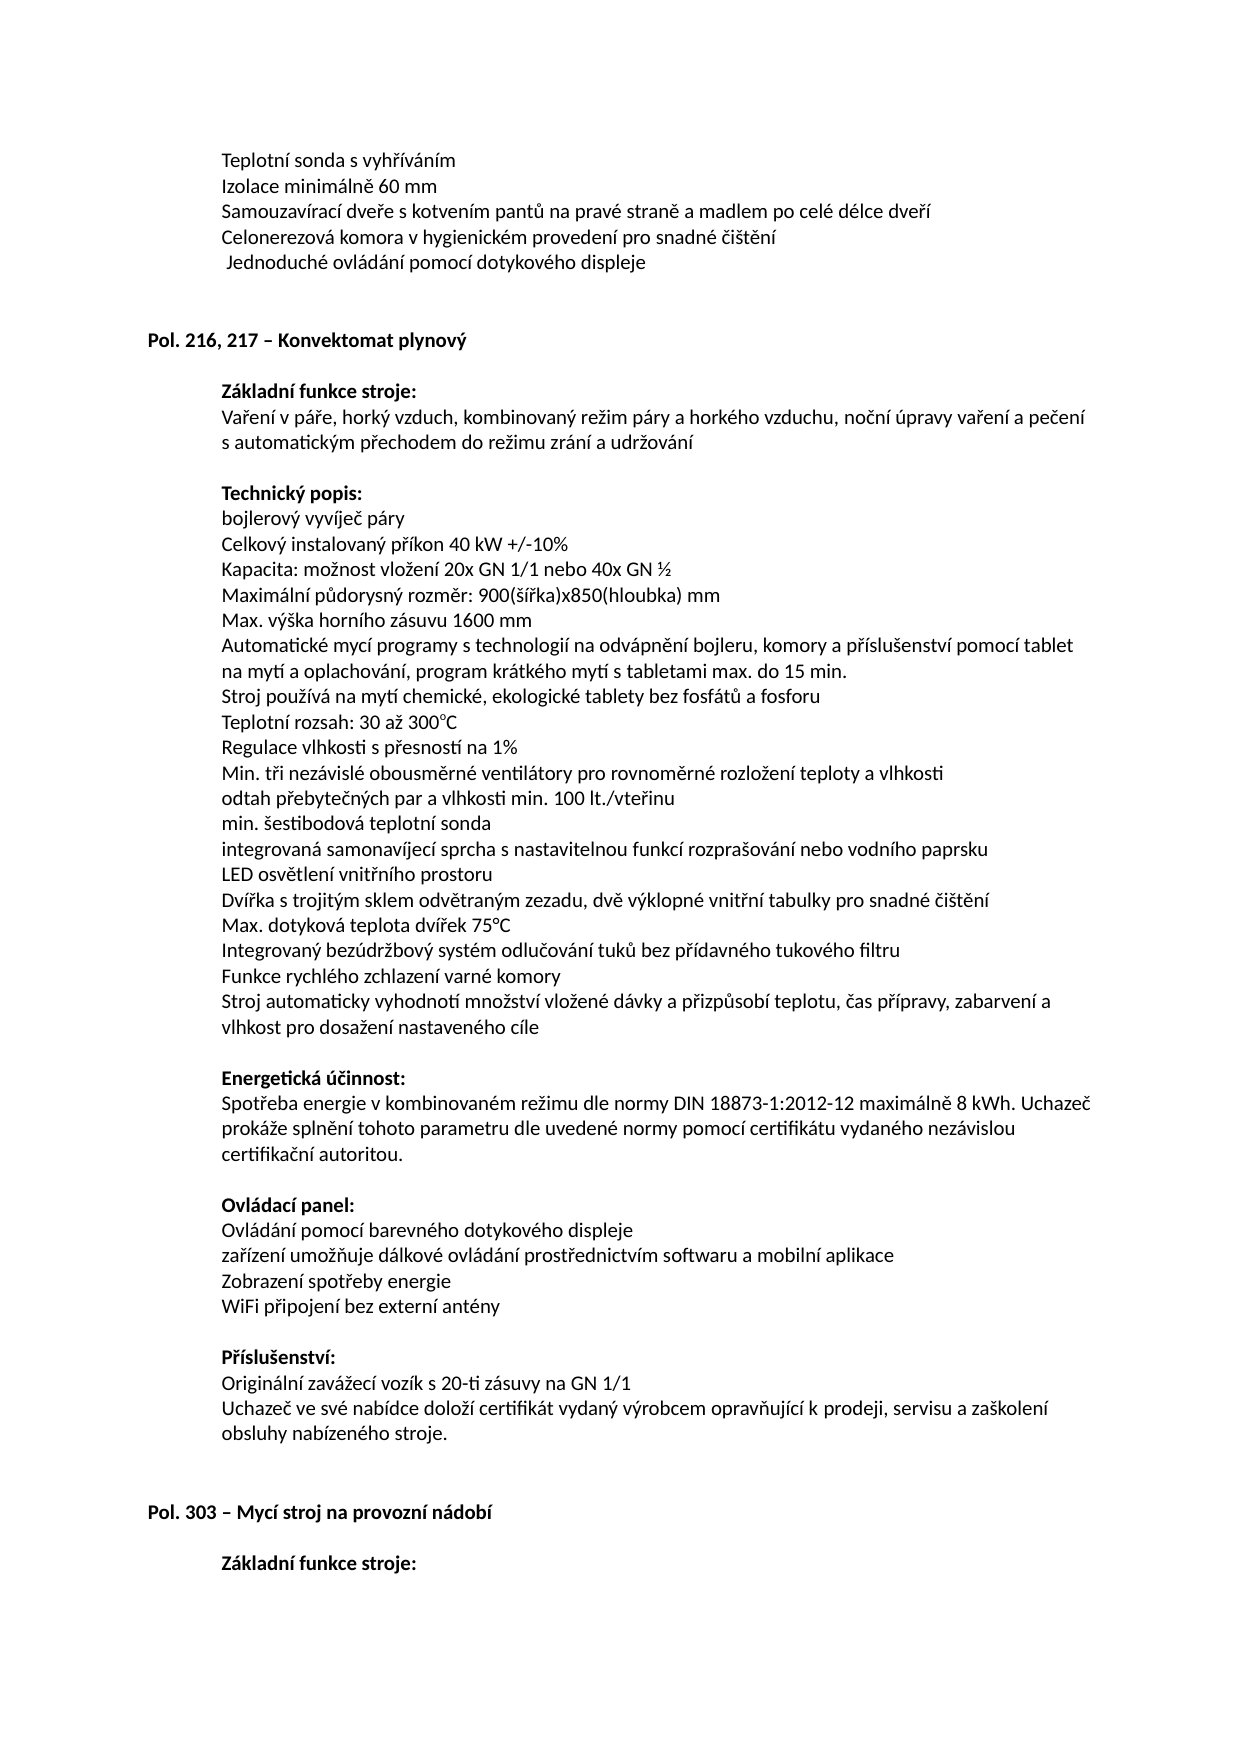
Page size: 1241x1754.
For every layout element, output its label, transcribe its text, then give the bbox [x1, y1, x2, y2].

text odtah přebytečných par a vlhkosti min. 100 lt./vteřinu [148, 785, 1093, 811]
text Základní funkce stroje: [221, 1550, 1093, 1575]
text Příslušenství: [148, 1344, 1093, 1370]
text Maximální půdorysný rozměr: 900(šířka)x850(hloubka) mm [148, 582, 1093, 607]
text integrovaná samonavíjecí sprcha s nastavitelnou funkcí rozprašování nebo vodního paprsku [148, 836, 1093, 861]
text Kapacita: možnost vložení 20x GN 1/1 nebo 40x GN ½ [148, 556, 1093, 582]
text Regulace vlhkosti s přesností na 1% [148, 734, 1093, 760]
text Technický popis: [148, 480, 1093, 506]
text Základní funkce stroje: [148, 378, 1093, 404]
text Ovládání pomocí barevného dotykového displeje [148, 1217, 1093, 1243]
text Integrovaný bezúdržbový systém odlučování tuků bez přídavného tukového filtru [148, 938, 1093, 963]
text Zobrazení spotřeby energie [148, 1268, 1093, 1293]
text Vaření v páře, horký vzduch, kombinovaný režim páry a horkého vzduchu, noční úpravy vaření a pečení s automatickým přechodem do režimu zrání a udržování [221, 404, 1093, 455]
text zařízení umožňuje dálkové ovládání prostřednictvím softwaru a mobilní aplikace [148, 1243, 1093, 1268]
text Jednoduché ovládání pomocí dotykového displeje [148, 249, 1093, 275]
text Izolace minimálně 60 mm [148, 173, 1093, 198]
text min. šestibodová teplotní sonda [148, 811, 1093, 836]
text Max. dotyková teplota dvířek 75°C [148, 912, 1093, 938]
text Teplotní rozsah: 30 až 300oC [148, 709, 1093, 734]
text Max. výška horního zásuvu 1600 mm [148, 607, 1093, 633]
text Funkce rychlého zchlazení varné komory [148, 963, 1093, 988]
text Ovládací panel: [148, 1192, 1093, 1217]
text Min. tři nezávislé obousměrné ventilátory pro rovnoměrné rozložení teploty a vlhkosti [148, 760, 1093, 785]
text Samouzavírací dveře s kotvením pantů na pravé straně a madlem po celé délce dveří [148, 198, 1093, 224]
text Celonerezová komora v hygienickém provedení pro snadné čištění [148, 224, 1093, 249]
text LED osvětlení vnitřního prostoru [148, 861, 1093, 887]
text Spotřeba energie v kombinovaném režimu dle normy DIN 18873-1:2012-12 maximálně 8 kWh. Uchazeč prokáže splnění tohoto parametru dle uvedené normy pomocí certifikátu vydaného nezávislou certifikační autoritou. [221, 1090, 1093, 1166]
text bojlerový vyvíječ páry [148, 506, 1093, 531]
text WiFi připojení bez externí antény [148, 1293, 1093, 1319]
text Pol. 303 – Mycí stroj na provozní nádobí [148, 1499, 1093, 1524]
text Energetická účinnost: [148, 1065, 1093, 1090]
text Teplotní sonda s vyhříváním [148, 148, 1093, 173]
text Stroj používá na mytí chemické, ekologické tablety bez fosfátů a fosforu [148, 683, 1093, 709]
text Stroj automaticky vyhodnotí množství vložené dávky a přizpůsobí teplotu, čas přípravy, zabarvení a vlhkost pro dosažení nastaveného cíle [221, 988, 1093, 1039]
text Dvířka s trojitým sklem odvětraným zezadu, dvě výklopné vnitřní tabulky pro snadné čištění [148, 887, 1093, 912]
text Originální zavážecí vozík s 20-ti zásuvy na GN 1/1 [148, 1370, 1093, 1395]
text Uchazeč ve své nabídce doloží certifikát vydaný výrobcem opravňující k prodeji, servisu a zaškolení obsluhy nabízeného stroje. [221, 1395, 1093, 1446]
text Celkový instalovaný příkon 40 kW +/-10% [148, 531, 1093, 556]
text Automatické mycí programy s technologií na odvápnění bojleru, komory a příslušenství pomocí tablet na mytí a oplachování, program krátkého mytí s tabletami max. do 15 min. [221, 633, 1093, 683]
text Pol. 216, 217 – Konvektomat plynový [148, 328, 1093, 353]
